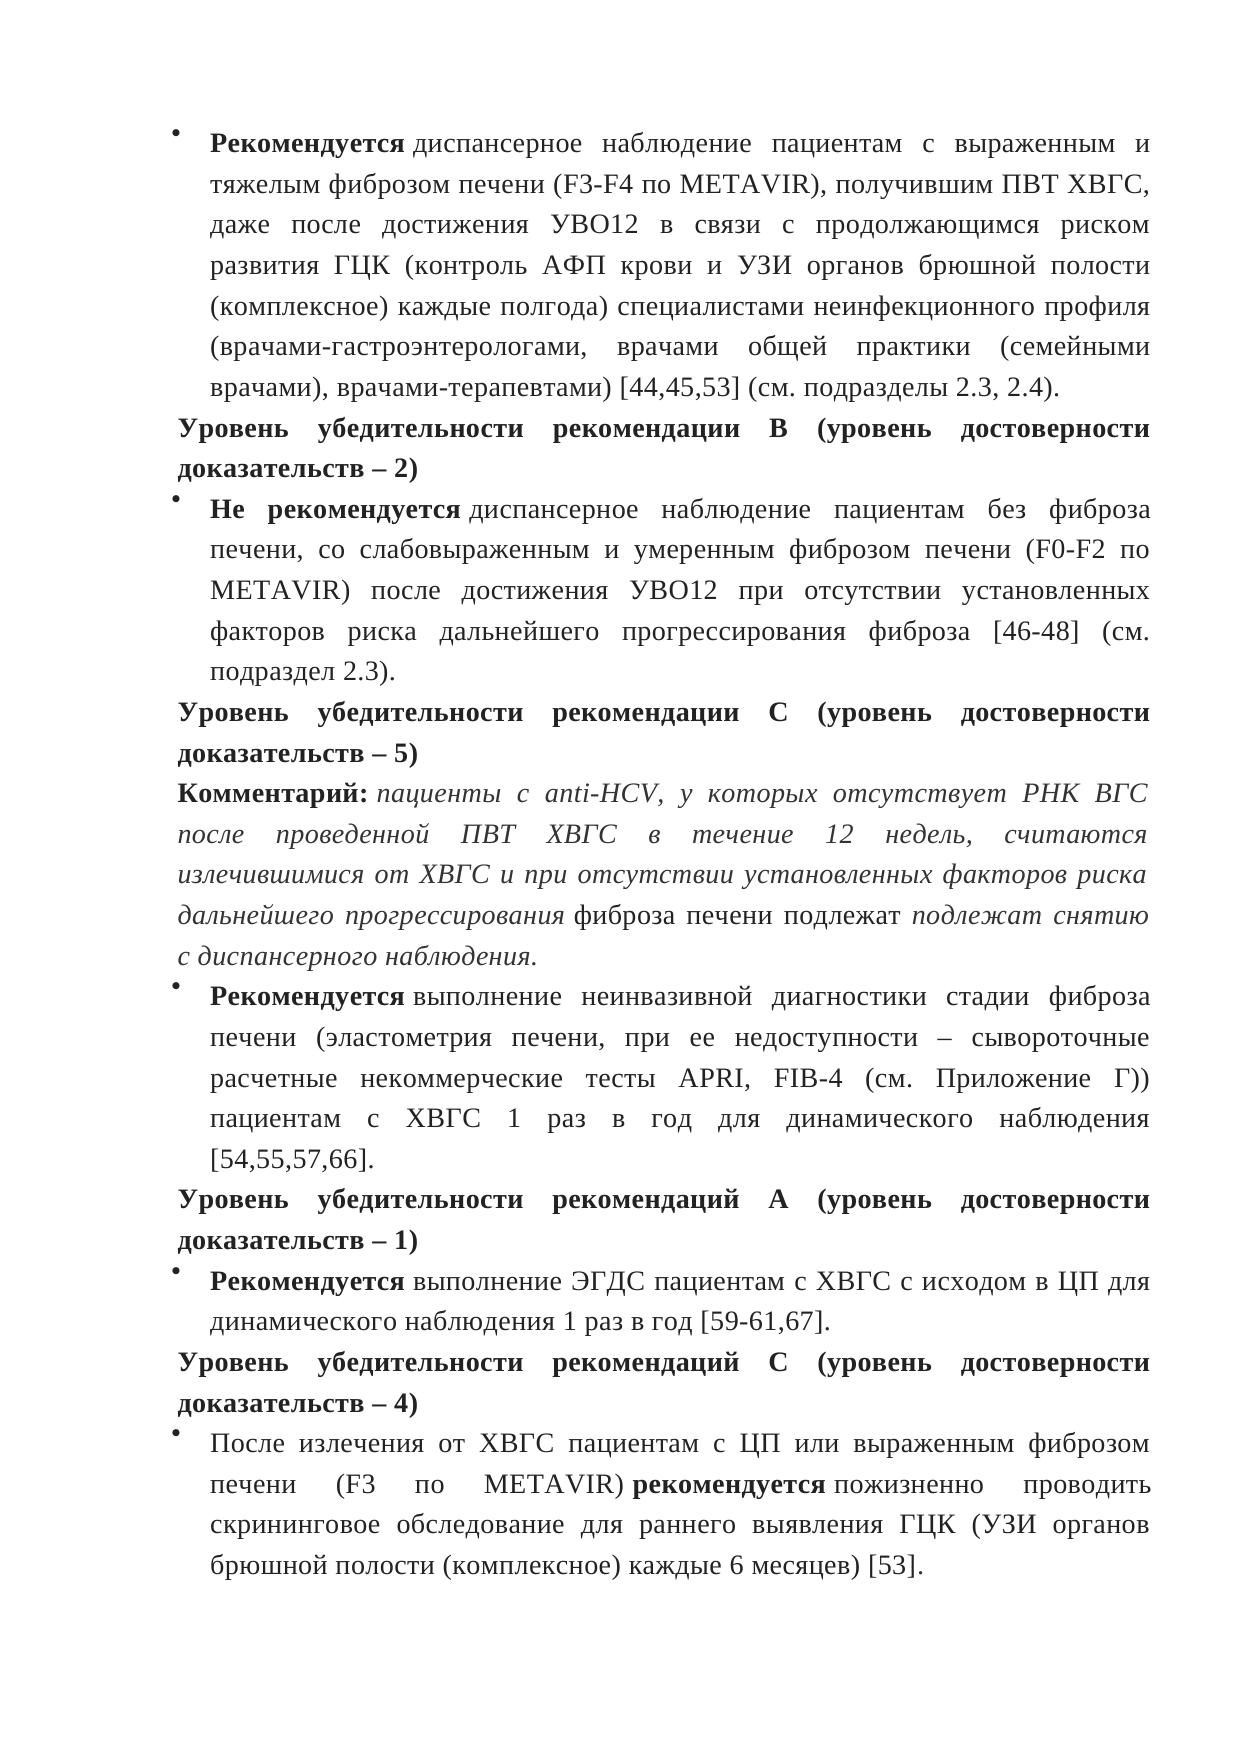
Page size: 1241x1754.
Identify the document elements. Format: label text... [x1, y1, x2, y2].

text Уровень убедительности рекомендаций А (уровень достоверности доказательств – 1) [177, 1174, 1152, 1256]
list Не рекомендуется диспансерное наблюдение пациентам без фиброза печени, со слабовыраженным и умеренным фиброзом печени (F0-F2 по METAVIR) после достижения УВО12 при отсутствии установленных факторов риска дальнейшего прогрессирования фиброза [46-48] (см. подраздел 2.3). [172, 484, 1152, 687]
text Уровень убедительности рекомендации B (уровень достоверности доказательств – 2) [177, 402, 1152, 484]
text Уровень убедительности рекомендации С (уровень достоверности доказательств – 5) [177, 687, 1152, 768]
text Комментарий: пациенты с anti-HCV, у которых отсутствует РНК ВГС после проведенной ПВТ ХВГС в течение 12 недель, считаются излечившимися от ХВГС и при отсутствии установленных факторов риска дальнейшего прогрессирования фиброза печени подлежат подлежат снятию с диспансерного наблюдения. [177, 768, 1152, 971]
list Рекомендуется выполнение неинвазивной диагностики стадии фиброза печени (эластометрия печени, при ее недоступности – сывороточные расчетные некоммерческие тесты APRI, FIB-4 (см. Приложение Г)) пациентам с ХВГС 1 раз в год для динамического наблюдения [54,55,57,66]. [172, 971, 1152, 1174]
list Рекомендуется выполнение ЭГДС пациентам с ХВГС с исходом в ЦП для динамического наблюдения 1 раз в год [59-61,67]. [172, 1256, 1152, 1337]
text Уровень убедительности рекомендаций С (уровень достоверности доказательств – 4) [177, 1337, 1152, 1418]
list Рекомендуется диспансерное наблюдение пациентам с выраженным и тяжелым фиброзом печени (F3-F4 по METAVIR), получившим ПВТ ХВГС, даже после достижения УВО12 в связи с продолжающимся риском развития ГЦК (контроль АФП крови и УЗИ органов брюшной полости (комплексное) каждые полгода) специалистами неинфекционного профиля (врачами-гастроэнтерологами, врачами общей практики (семейными врачами), врачами-терапевтами) [44,45,53] (см. подразделы 2.3, 2.4). [172, 118, 1152, 402]
list После излечения от ХВГС пациентам с ЦП или выраженным фиброзом печени (F3 по METAVIR) рекомендуется пожизненно проводить скрининговое обследование для раннего выявления ГЦК (УЗИ органов брюшной полости (комплексное) каждые 6 месяцев) [53]. [172, 1418, 1152, 1581]
